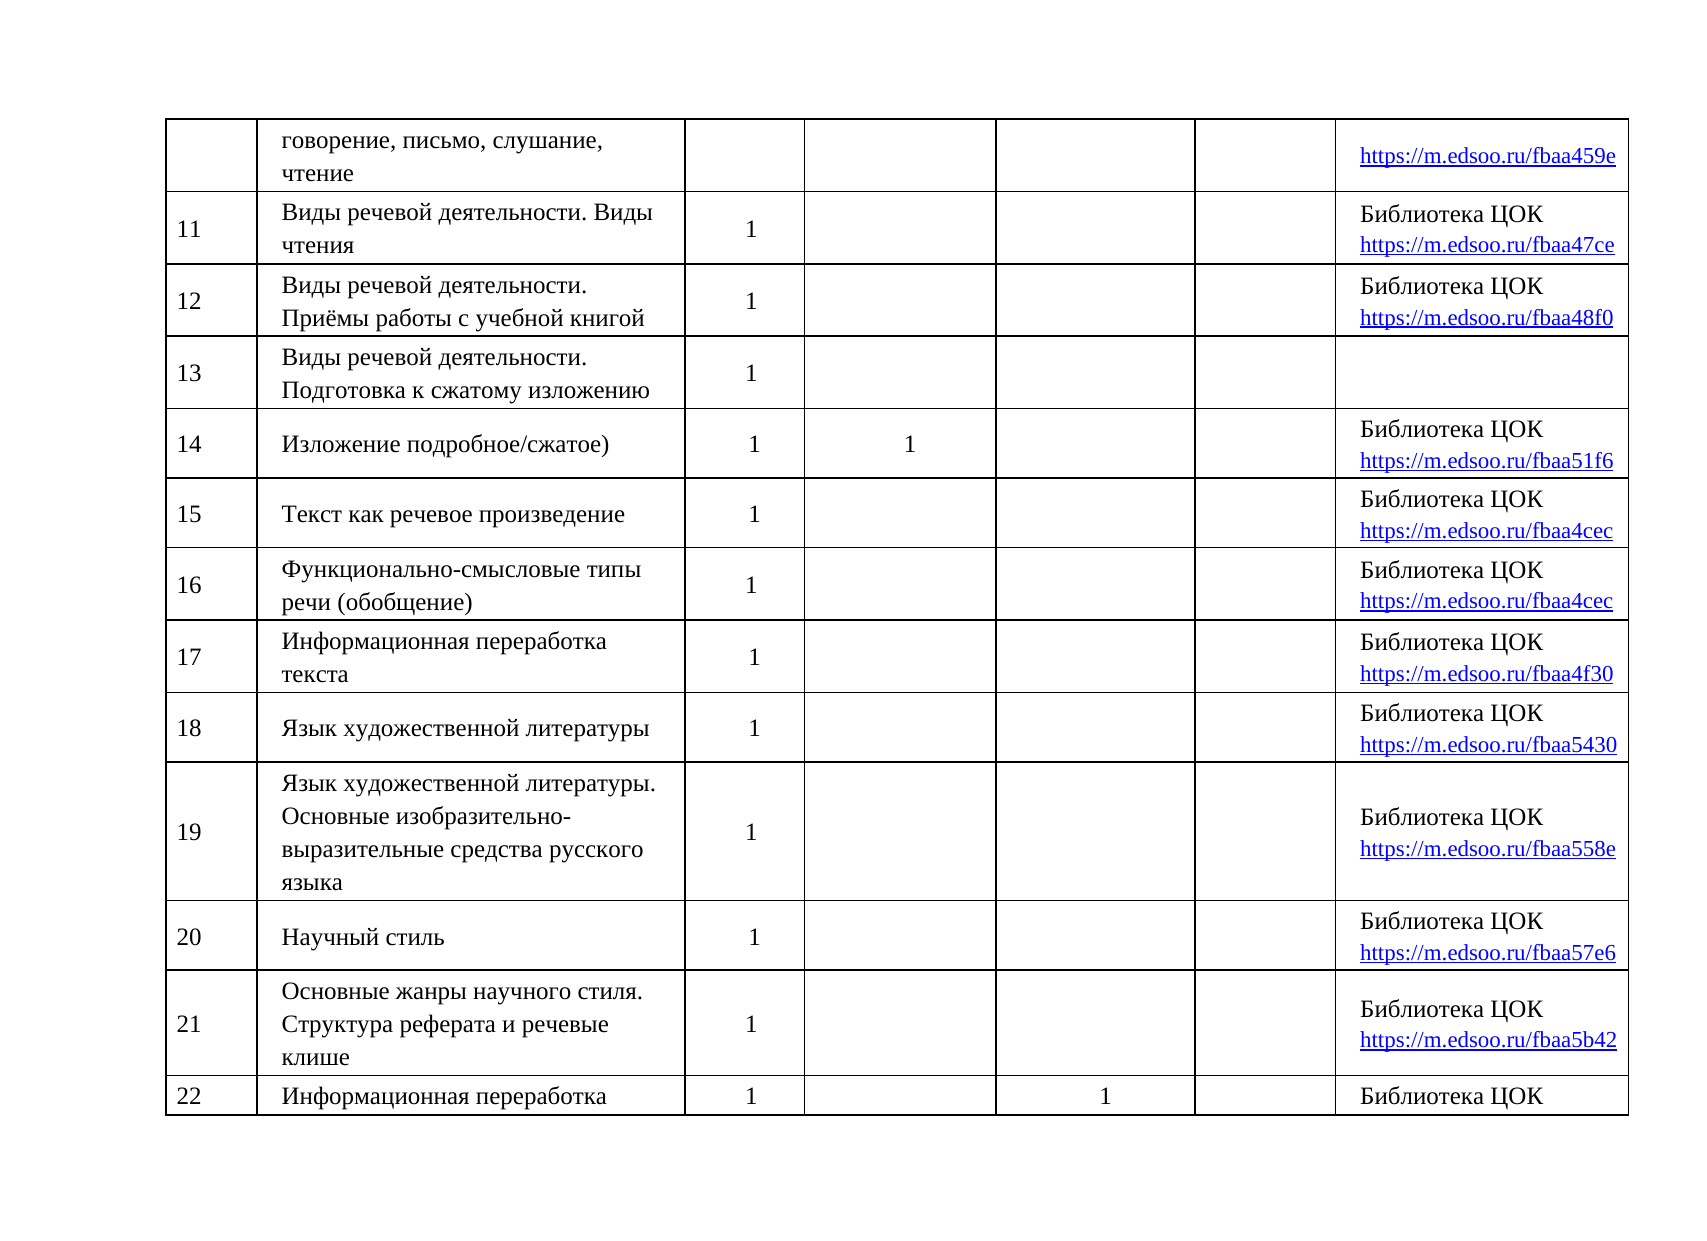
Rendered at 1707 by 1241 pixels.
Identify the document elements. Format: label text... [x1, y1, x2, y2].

table_cell Библиотека ЦОК https://m.edsoo.ru/fbaa57e6 [1336, 901, 1628, 969]
table_cell Виды речевой деятельности. Виды чтения [258, 192, 684, 263]
table_cell 22 [167, 1076, 256, 1114]
table_cell [997, 120, 1194, 191]
table_cell 1 [686, 120, 804, 191]
table_cell 1 [686, 409, 804, 477]
table_cell [1196, 621, 1335, 692]
table_cell [805, 971, 995, 1075]
table_cell 1 [686, 265, 804, 335]
table_cell 1 [686, 693, 804, 761]
table_cell Библиотека ЦОК https://m.edsoo.ru/fbaa4cec [1336, 548, 1628, 619]
table_cell Библиотека ЦОК https://m.edsoo.ru/fbaa51f6 [1336, 409, 1628, 477]
table_cell Информационная переработка текста [258, 621, 684, 692]
table_cell [997, 693, 1194, 761]
table_cell 12 [167, 265, 256, 335]
table_cell [805, 763, 995, 900]
table_cell 20 [167, 901, 256, 969]
table_cell Изложение подробное/сжатое) [258, 409, 684, 477]
table_cell [805, 693, 995, 761]
table_cell 1 [805, 409, 995, 477]
table_cell Библиотека ЦОК https://m.edsoo.ru/fbaa5b42 [1336, 971, 1628, 1075]
table_cell 1 [686, 337, 804, 408]
table_cell [1196, 479, 1335, 547]
table_cell 1 [686, 971, 804, 1075]
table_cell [1336, 120, 1628, 191]
table_cell 19 [167, 763, 256, 900]
table_cell [805, 1076, 995, 1114]
table_cell 1 [686, 621, 804, 692]
table_cell Библиотека ЦОК https://m.edsoo.ru/fbaa558e [1336, 763, 1628, 900]
table_cell Основные жанры научного стиля. Структура реферата и речевые клише [258, 971, 684, 1075]
table_cell [805, 901, 995, 969]
table_cell [805, 479, 995, 547]
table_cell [1336, 1076, 1628, 1114]
table_cell 16 [167, 548, 256, 619]
table_cell [1336, 337, 1628, 408]
table_cell [997, 901, 1194, 969]
table_cell [997, 763, 1194, 900]
table_cell [1196, 901, 1335, 969]
table_cell 1 [997, 1076, 1194, 1114]
table_cell [805, 337, 995, 408]
table_cell [805, 192, 995, 263]
table_cell [1196, 1076, 1335, 1114]
table_cell Язык художественной литературы [258, 693, 684, 761]
table_cell [1196, 548, 1335, 619]
table_cell Научный стиль [258, 901, 684, 969]
table_cell [997, 192, 1194, 263]
table_cell Функционально-смысловые типы речи (обобщение) [258, 548, 684, 619]
table_cell [997, 621, 1194, 692]
table_cell [805, 548, 995, 619]
table_cell 13 [167, 337, 256, 408]
table_cell 1 [686, 192, 804, 263]
table_cell Библиотека ЦОК https://m.edsoo.ru/fbaa47ce [1336, 192, 1628, 263]
table_cell Библиотека ЦОК https://m.edsoo.ru/fbaa5430 [1336, 693, 1628, 761]
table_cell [258, 1076, 684, 1114]
table_cell [1196, 120, 1335, 191]
table_cell 10 [167, 120, 256, 191]
table_cell [1196, 409, 1335, 477]
table_cell [997, 971, 1194, 1075]
table_cell 14 [167, 409, 256, 477]
table_cell [1196, 337, 1335, 408]
table_cell Библиотека ЦОК https://m.edsoo.ru/fbaa4f30 [1336, 621, 1628, 692]
table_cell [1196, 192, 1335, 263]
table_cell [997, 479, 1194, 547]
table_cell Виды речевой деятельности. Подготовка к сжатому изложению [258, 337, 684, 408]
table_cell 11 [167, 192, 256, 263]
table_cell [805, 265, 995, 335]
table_cell [997, 265, 1194, 335]
table_cell [997, 409, 1194, 477]
table_cell 21 [167, 971, 256, 1075]
table_cell Библиотека ЦОК https://m.edsoo.ru/fbaa48f0 [1336, 265, 1628, 335]
table_cell [1196, 763, 1335, 900]
table_cell 1 [686, 479, 804, 547]
table_cell 15 [167, 479, 256, 547]
table_cell 1 [686, 548, 804, 619]
table_cell 1 [686, 901, 804, 969]
table_cell [1196, 265, 1335, 335]
table_cell Язык художественной литературы. Основные изобразительно-выразительные средства русского языка [258, 763, 684, 900]
table_cell [1196, 971, 1335, 1075]
table_cell Текст как речевое произведение [258, 479, 684, 547]
table_cell 18 [167, 693, 256, 761]
table_cell [805, 621, 995, 692]
table_cell Библиотека ЦОК https://m.edsoo.ru/fbaa4cec [1336, 479, 1628, 547]
table_cell 1 [686, 1076, 804, 1114]
table_cell 17 [167, 621, 256, 692]
table_cell 1 [686, 763, 804, 900]
table_cell Виды речевой деятельности. Приёмы работы с учебной книгой [258, 265, 684, 335]
table_cell [997, 337, 1194, 408]
table_cell [1196, 693, 1335, 761]
table_cell [805, 120, 995, 191]
table_cell [997, 548, 1194, 619]
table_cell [258, 120, 684, 191]
